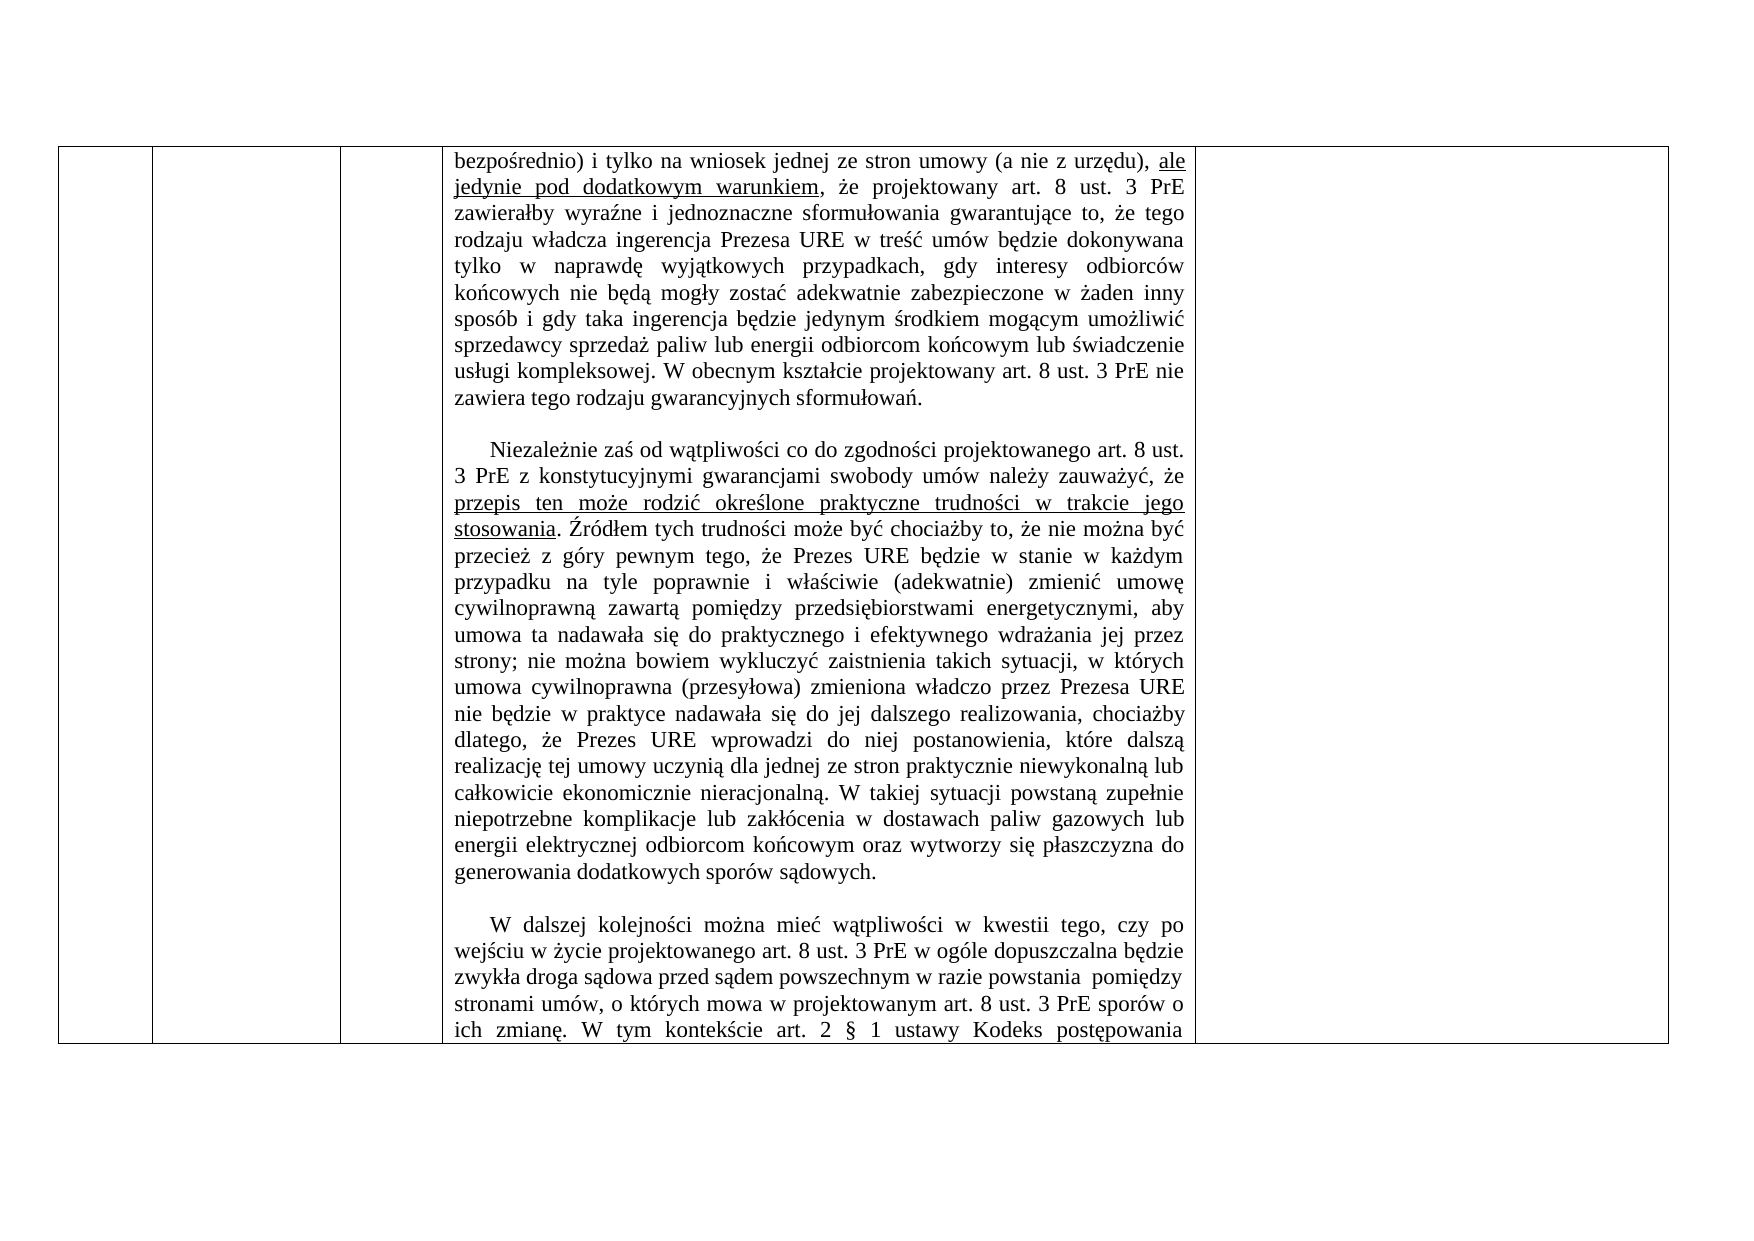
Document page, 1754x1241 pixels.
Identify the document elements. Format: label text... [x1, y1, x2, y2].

table_header [341, 147, 442, 1043]
table_header [153, 147, 340, 1043]
table_header [1196, 147, 1668, 1043]
table_header bezpośrednio) i tylko na wniosek jednej ze stron umowy (a nie z urzędu), ale jedynie pod dodatkowym warunkiem, że projektowany art. 8 ust. 3 PrE zawierałby wyraźne i jednoznaczne sformułowania gwarantujące to, że tego rodzaju władcza ingerencja Prezesa URE w treść umów będzie dokonywana tylko w naprawdę wyjątkowych przypadkach, gdy interesy odbiorców końcowych nie będą mogły zostać adekwatnie zabezpieczone w żaden inny sposób i gdy taka ingerencja będzie jedynym środkiem mogącym umożliwić sprzedawcy sprzedaż paliw lub energii odbiorcom końcowym lub świadczenie usługi kompleksowej. W obecnym kształcie projektowany art. 8 ust. 3 PrE nie zawiera tego rodzaju gwarancyjnych sformułowań. Niezależnie zaś od wątpliwości co do zgodności projektowanego art. 8 ust. 3 PrE z konstytucyjnymi gwarancjami swobody umów należy zauważyć, że przepis ten może rodzić określone praktyczne trudności w trakcie jego stosowania. Źródłem tych trudności może być chociażby to, że nie można być przecież z góry pewnym tego, że Prezes URE będzie w stanie w każdym przypadku na tyle poprawnie i właściwie (adekwatnie) zmienić umowę cywilnoprawną zawartą pomiędzy przedsiębiorstwami energetycznymi, aby umowa ta nadawała się do praktycznego i efektywnego wdrażania jej przez strony; nie można bowiem wykluczyć zaistnienia takich sytuacji, w których umowa cywilnoprawna (przesyłowa) zmieniona władczo przez Prezesa URE nie będzie w praktyce nadawała się do jej dalszego realizowania, chociażby dlatego, że Prezes URE wprowadzi do niej postanowienia, które dalszą realizację tej umowy uczynią dla jednej ze stron praktycznie niewykonalną lub całkowicie ekonomicznie nieracjonalną. W takiej sytuacji powstaną zupełnie niepotrzebne komplikacje lub zakłócenia w dostawach paliw gazowych lub energii elektrycznej odbiorcom końcowym oraz wytworzy się płaszczyzna do generowania dodatkowych sporów sądowych. W dalszej kolejności można mieć wątpliwości w kwestii tego, czy po wejściu w życie projektowanego art. 8 ust. 3 PrE w ogóle dopuszczalna będzie zwykła droga sądowa przed sądem powszechnym w razie powstania pomiędzy stronami umów, o których mowa w projektowanym art. 8 ust. 3 PrE sporów o ich zmianę. W tym kontekście art. 2 § 1 ustawy Kodeks postępowania [443, 147, 1195, 1043]
table_header [59, 147, 152, 1043]
